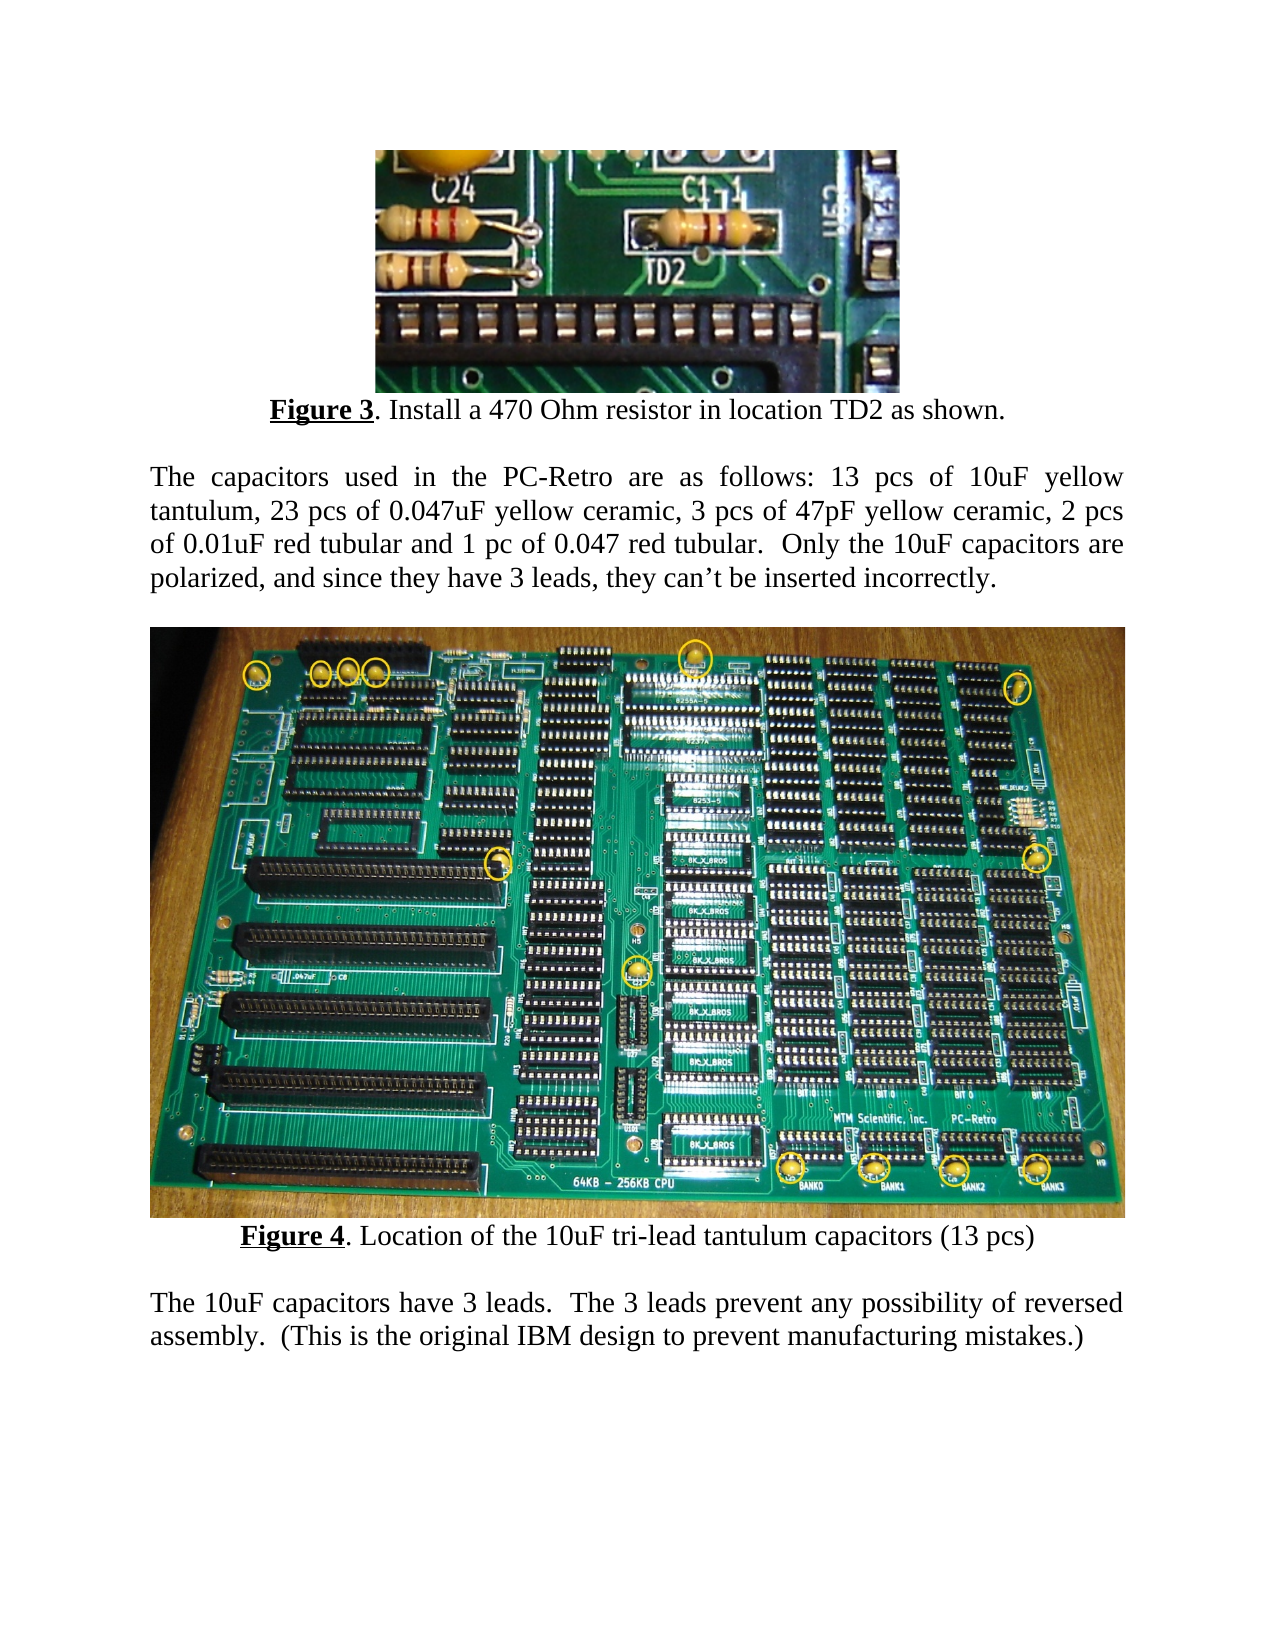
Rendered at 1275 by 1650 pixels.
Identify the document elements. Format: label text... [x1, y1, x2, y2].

picture [150, 627, 1125, 1218]
text Figure 4. Location of the 10uF tri-lead tantulum capacitors (13 pcs) [150, 1218, 1125, 1251]
picture [375, 150, 900, 393]
text The capacitors used in the PC-Retro are as follows: 13 pcs of 10uF yellow tantulum, 23 pcs of 0.047uF yellow ceramic, 3 pcs of 47pF yellow ceramic, 2 pcs of 0.01uF red tubular and 1 pc of 0.047 red tubular. Only the 10uF capacitors are polarized, and since they have 3 leads, they can’t be inserted incorrectly. [150, 459, 1125, 593]
text The 10uF capacitors have 3 leads. The 3 leads prevent any possibility of reversed assembly. (This is the original IBM design to prevent manufacturing mistakes.) [150, 1285, 1125, 1352]
text Figure 3. Install a 470 Ohm resistor in location TD2 as shown. [150, 392, 1125, 426]
